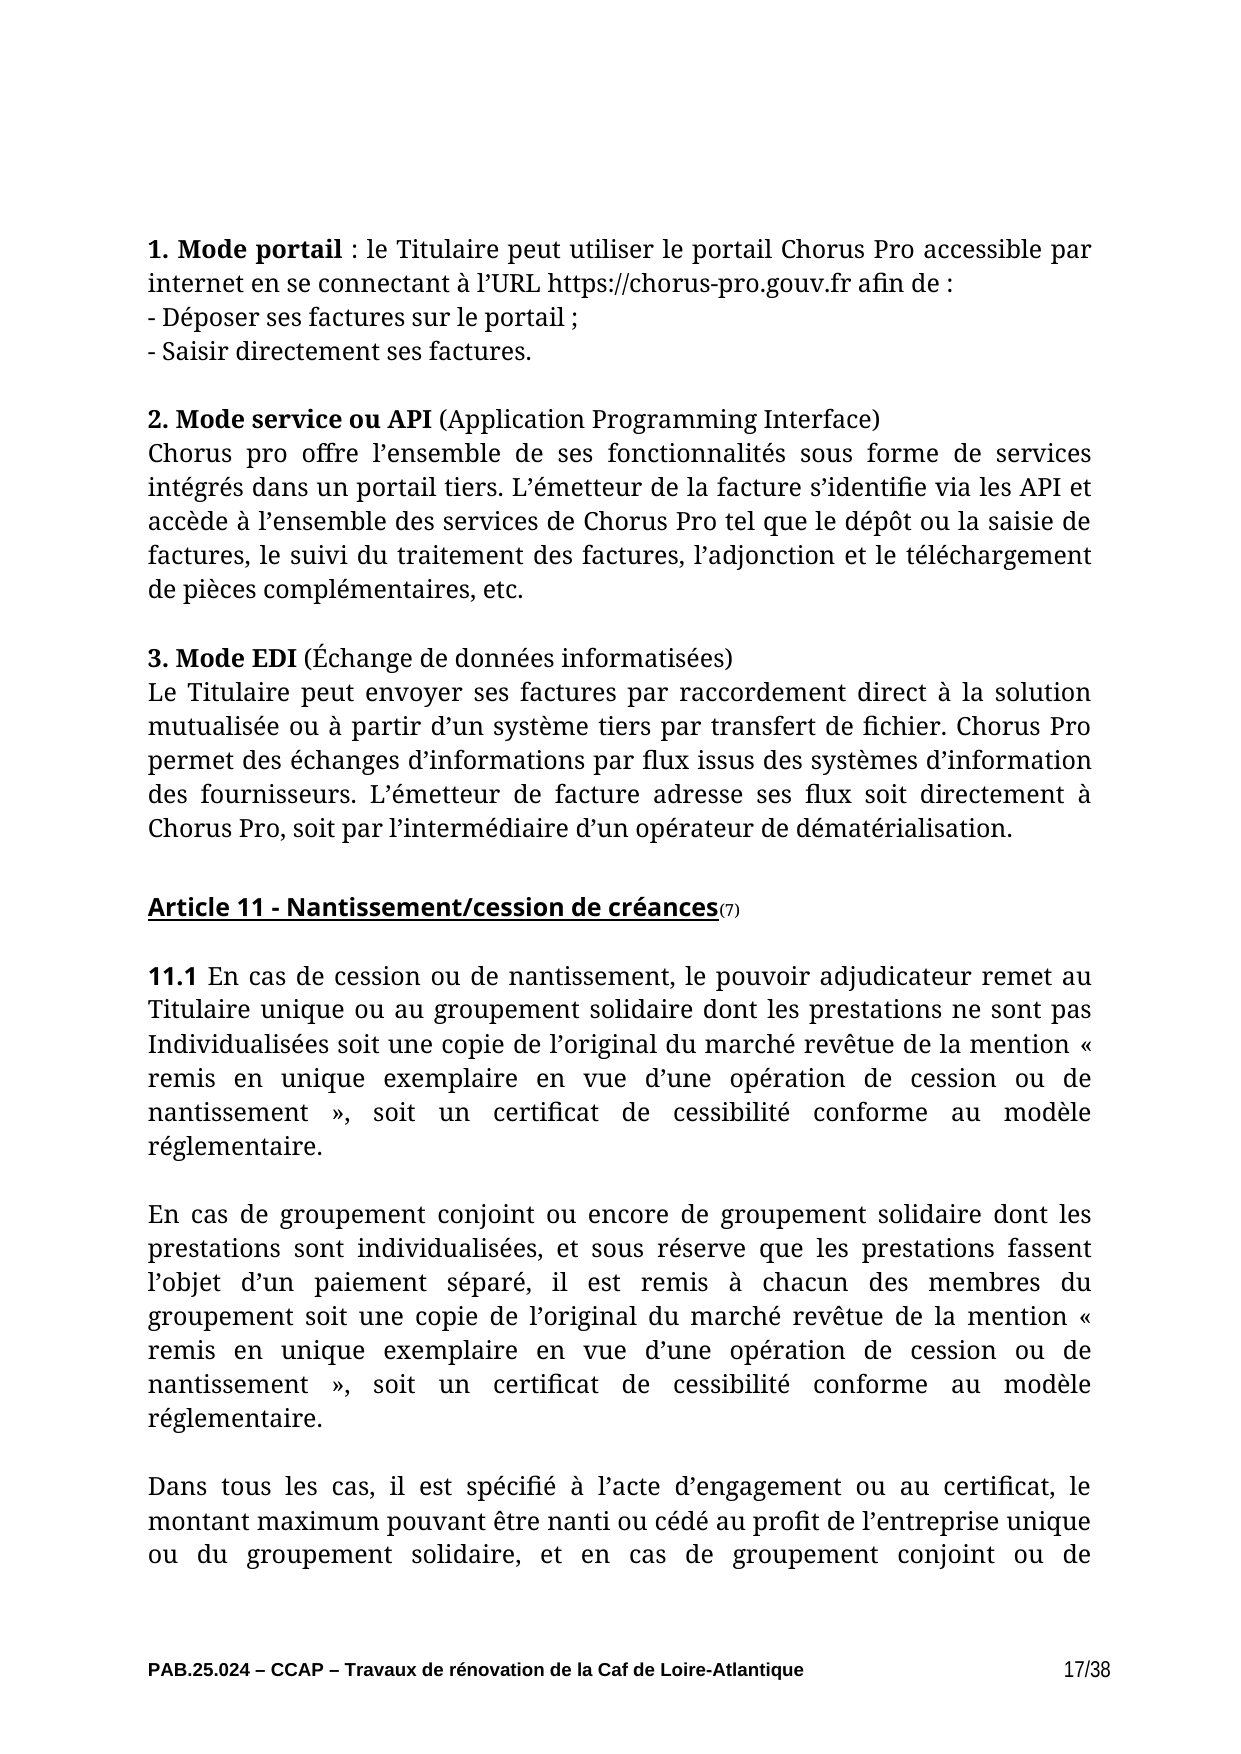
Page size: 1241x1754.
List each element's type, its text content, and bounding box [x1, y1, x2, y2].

text - Saisir directement ses factures. [148, 334, 1093, 368]
text Chorus pro offre l’ensemble de ses fonctionnalités sous forme de services intégrés dans un portail tiers. L’émetteur de la facture s’identifie via les API et accède à l’ensemble des services de Chorus Pro tel que le dépôt ou la saisie de factures, le suivi du traitement des factures, l’adjonction et le téléchargement de pièces complémentaires, etc. [148, 436, 1093, 606]
text 3. Mode EDI (Échange de données informatisées) [148, 640, 1093, 674]
text Article 11 - Nantissement/cession de créances(7) [148, 890, 1093, 924]
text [148, 1469, 1093, 1571]
text - Déposer ses factures sur le portail ; [148, 299, 1093, 334]
text 1. Mode portail : le Titulaire peut utiliser le portail Chorus Pro accessible par internet en se connectant à l’URL https://chorus-pro.gouv.fr afin de : [148, 231, 1093, 299]
text 2. Mode service ou API (Application Programming Interface) [148, 402, 1093, 436]
text 11.1 En cas de cession ou de nantissement, le pouvoir adjudicateur remet au Titulaire unique ou au groupement solidaire dont les prestations ne sont pas Individualisées soit une copie de l’original du marché revêtue de la mention « remis en unique exemplaire en vue d’une opération de cession ou de nantissement », soit un certificat de cessibilité conforme au modèle réglementaire. [148, 958, 1093, 1162]
text Le Titulaire peut envoyer ses factures par raccordement direct à la solution mutualisée ou à partir d’un système tiers par transfert de fichier. Chorus Pro permet des échanges d’informations par flux issus des systèmes d’information des fournisseurs. L’émetteur de facture adresse ses flux soit directement à Chorus Pro, soit par l’intermédiaire d’un opérateur de dématérialisation. [148, 674, 1093, 844]
text En cas de groupement conjoint ou encore de groupement solidaire dont les prestations sont individualisées, et sous réserve que les prestations fassent l’objet d’un paiement séparé, il est remis à chacun des membres du groupement soit une copie de l’original du marché revêtue de la mention « remis en unique exemplaire en vue d’une opération de cession ou de nantissement », soit un certificat de cessibilité conforme au modèle réglementaire. [148, 1197, 1093, 1435]
